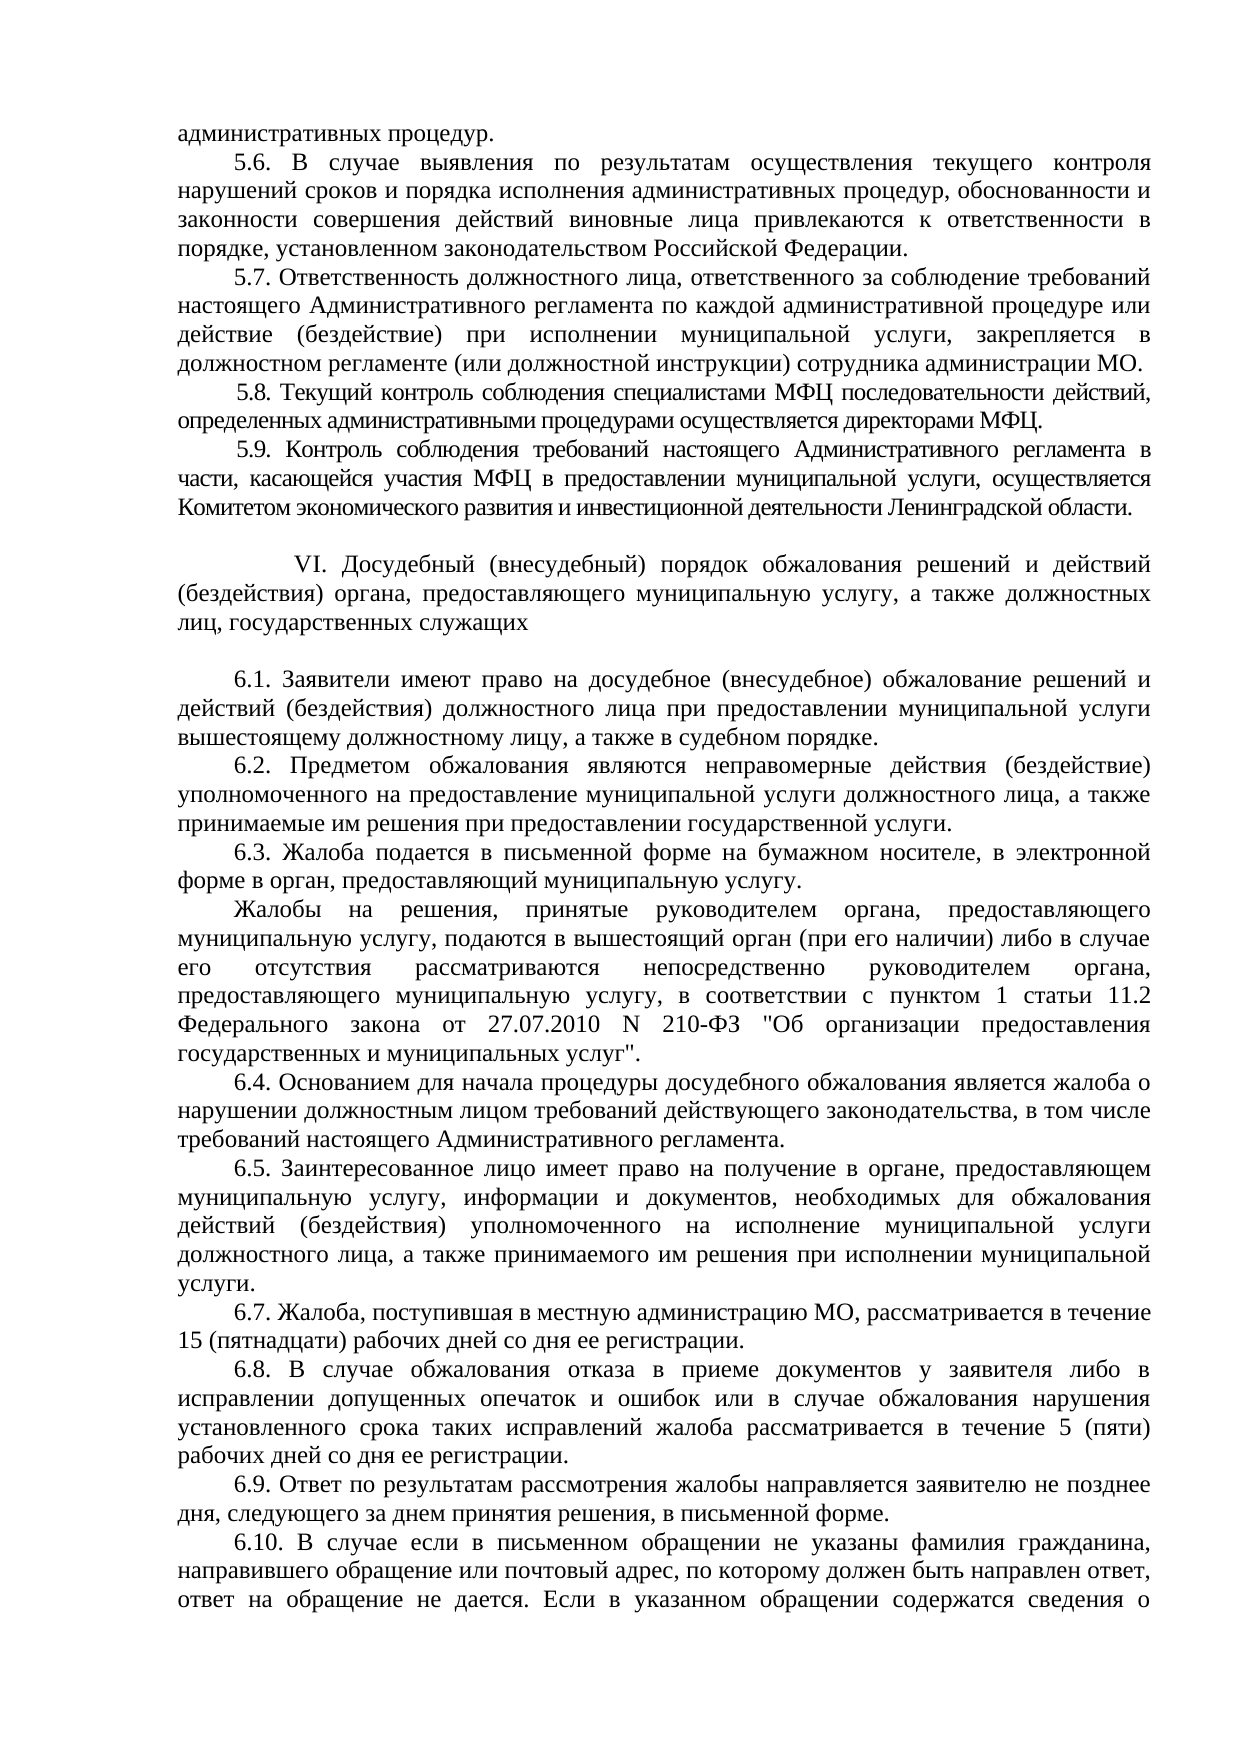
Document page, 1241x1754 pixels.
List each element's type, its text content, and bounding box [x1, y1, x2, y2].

text 5.6. В случае выявления по результатам осуществления текущего контроля нарушений сроков и порядка исполнения административных процедур, обоснованности и законности совершения действий виновные лица привлекаются к ответственности в порядке, установленном законодательством Российской Федерации. [177, 147, 1152, 262]
text 6.4. Основанием для начала процедуры досудебного обжалования является жалоба о нарушении должностным лицом требований действующего законодательства, в том числе требований настоящего Административного регламента. [177, 1067, 1152, 1153]
text 6.5. Заинтересованное лицо имеет право на получение в органе, предоставляющем муниципальную услугу, информации и документов, необходимых для обжалования действий (бездействия) уполномоченного на исполнение муниципальной услуги должностного лица, а также принимаемого им решения при исполнении муниципальной услуги. [177, 1153, 1152, 1297]
text 6.2. Предметом обжалования являются неправомерные действия (бездействие) уполномоченного на предоставление муниципальной услуги должностного лица, а также принимаемые им решения при предоставлении государственной услуги. [177, 751, 1152, 837]
text 6.1. Заявители имеют право на досудебное (внесудебное) обжалование решений и действий (бездействия) должностного лица при предоставлении муниципальной услуги вышестоящему должностному лицу, а также в судебном порядке. [177, 664, 1152, 751]
text 6.7. Жалоба, поступившая в местную администрацию МО, рассматривается в течение 15 (пятнадцати) рабочих дней со дня ее регистрации. [177, 1297, 1152, 1354]
text Жалобы на решения, принятые руководителем органа, предоставляющего муниципальную услугу, подаются в вышестоящий орган (при его наличии) либо в случае его отсутствия рассматриваются непосредственно руководителем органа, предоставляющего муниципальную услугу, в соответствии с пунктом 1 статьи 11.2 Федерального закона от 27.07.2010 N 210-ФЗ "Об организации предоставления государственных и муниципальных услуг". [177, 894, 1152, 1067]
text 5.9. Контроль соблюдения требований настоящего Административного регламента в части, касающейся участия МФЦ в предоставлении муниципальной услуги, осуществляется Комитетом экономического развития и инвестиционной деятельности Ленинградской области. [177, 434, 1152, 521]
text 6.3. Жалоба подается в письменной форме на бумажном носителе, в электронной форме в орган, предоставляющий муниципальную услугу. [177, 837, 1152, 894]
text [177, 1527, 1152, 1613]
text 5.7. Ответственность должностного лица, ответственного за соблюдение требований настоящего Административного регламента по каждой административной процедуре или действие (бездействие) при исполнении муниципальной услуги, закрепляется в должностном регламенте (или должностной инструкции) сотрудника администрации МО. [177, 262, 1152, 377]
text VI. Досудебный (внесудебный) порядок обжалования решений и действий (бездействия) органа, предоставляющего муниципальную услугу, а также должностных лиц, государственных служащих [177, 549, 1152, 636]
text 6.9. Ответ по результатам рассмотрения жалобы направляется заявителю не позднее дня, следующего за днем принятия решения, в письменной форме. [177, 1469, 1152, 1527]
text 5.8. Текущий контроль соблюдения специалистами МФЦ последовательности действий, определенных административными процедурами осуществляется директорами МФЦ. [177, 377, 1152, 434]
text 6.8. В случае обжалования отказа в приеме документов у заявителя либо в исправлении допущенных опечаток и ошибок или в случае обжалования нарушения установленного срока таких исправлений жалоба рассматривается в течение 5 (пяти) рабочих дней со дня ее регистрации. [177, 1354, 1152, 1469]
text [177, 118, 1152, 147]
